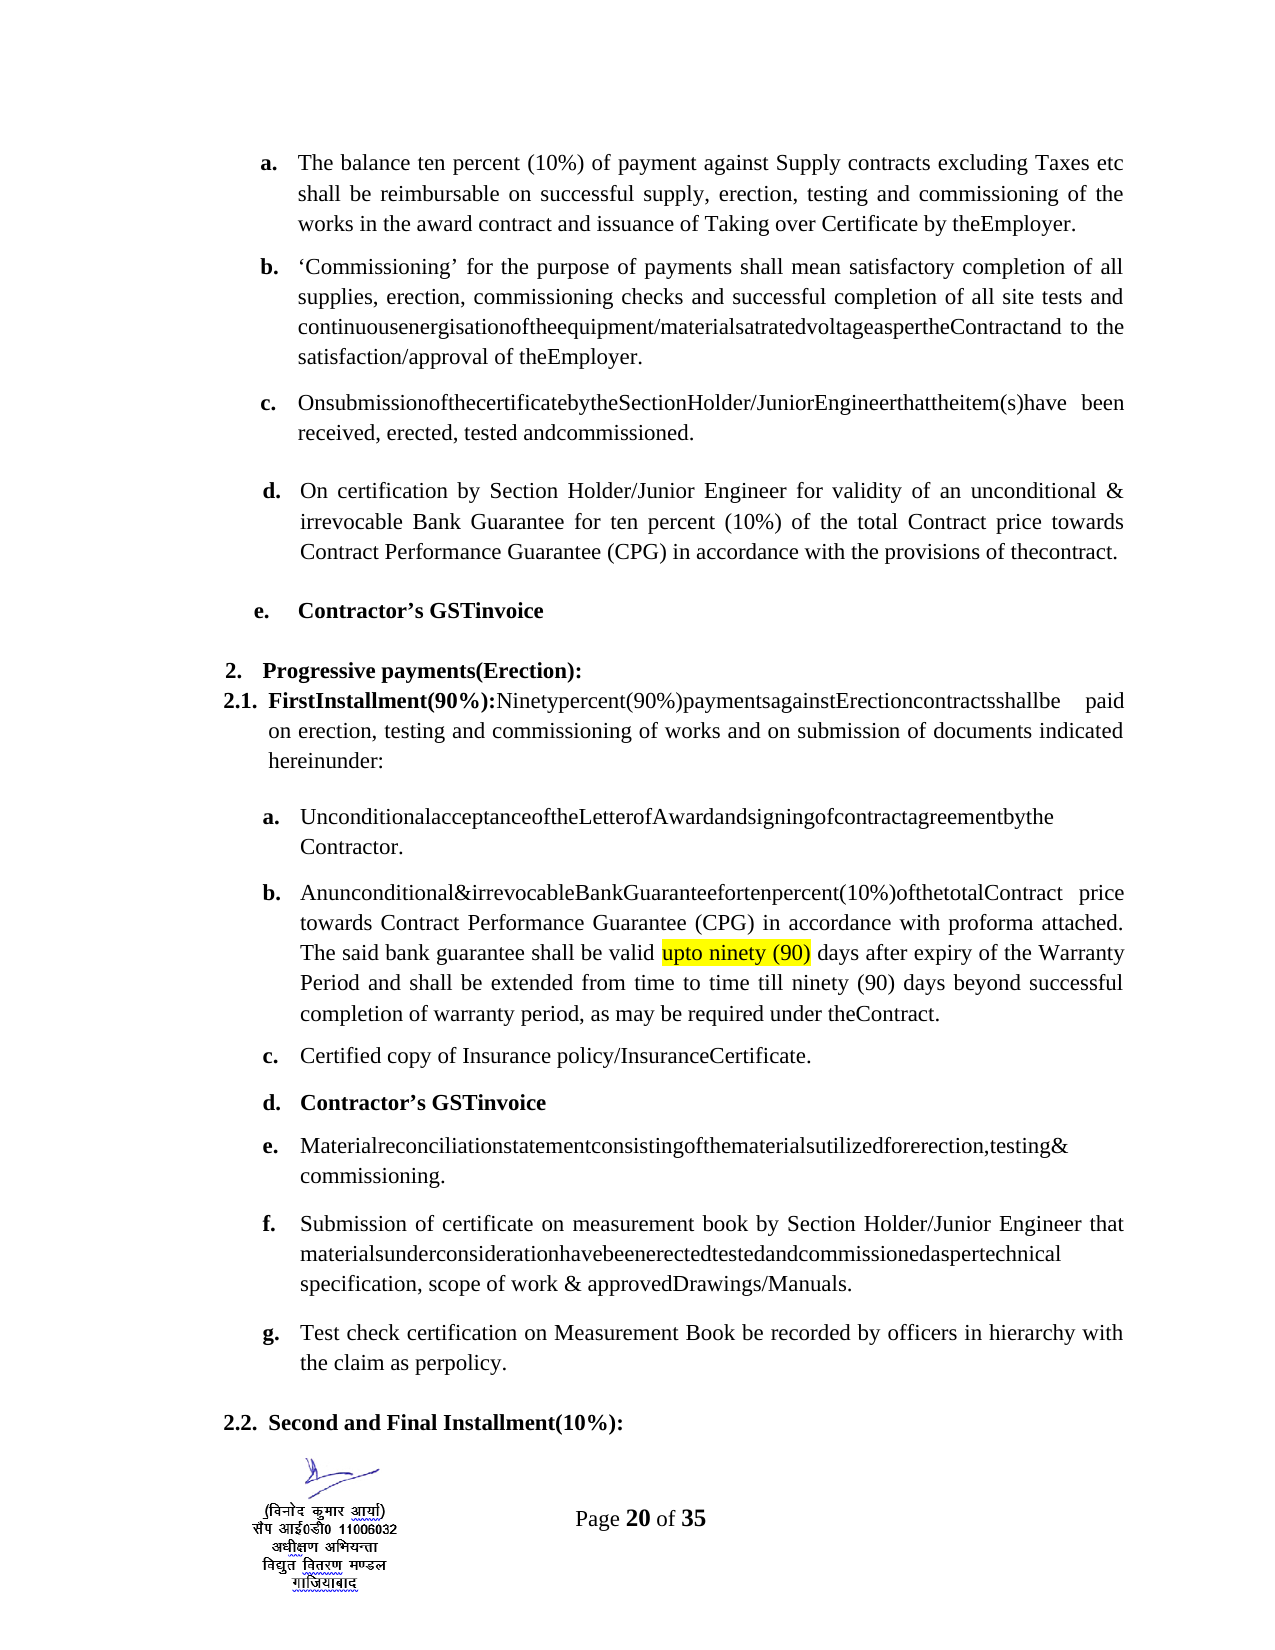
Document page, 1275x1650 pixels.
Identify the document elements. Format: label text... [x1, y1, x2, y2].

list Test check certification on Measurement Book be recorded by officers in hierarchy with the claim as perpolicy. [262, 1319, 1125, 1375]
list UnconditionalacceptanceoftheLetterofAwardandsigningofcontractagreementbythe Contractor. [262, 803, 1125, 859]
subtitle Contractor’s GSTinvoice [262, 1089, 1225, 1115]
list FirstInstallment(90%):Ninetypercent(90%)paymentsagainstErectioncontractsshallbe paid on erection, testing and commissioning of works and on submission of documents indicated hereinunder: [223, 687, 1125, 774]
list Materialreconciliationstatementconsistingofthematerialsutilizedforerection,testing& commissioning. [262, 1132, 1125, 1188]
list Progressive payments(Erection): [225, 657, 1225, 683]
list ‘Commissioning’ for the purpose of payments shall mean satisfactory completion of all supplies, erection, commissioning checks and successful completion of all site tests and continuousenergisationoftheequipment/materialsatratedvoltageaspertheContractand to the satisfaction/approval of theEmployer. [260, 253, 1125, 370]
list On certification by Section Holder/Junior Engineer for validity of an unconditional & irrevocable Bank Guarantee for ten percent (10%) of the total Contract price towards Contract Performance Guarantee (CPG) in accordance with the provisions of thecontract. [262, 477, 1126, 564]
list The balance ten percent (10%) of payment against Supply contracts excluding Taxes etc shall be reimbursable on successful supply, erection, testing and commissioning of the works in the award contract and issuance of Taking over Certificate by theEmployer. [260, 149, 1125, 236]
list Submission of certificate on measurement book by Section Holder/Junior Engineer that materialsunderconsiderationhavebeenerectedtestedandcommissionedaspertechnical specification, scope of work & approvedDrawings/Manuals. [262, 1210, 1126, 1297]
subtitle Contractor’s GSTinvoice [253, 597, 1225, 624]
list OnsubmissionofthecertificatebytheSectionHolder/JuniorEngineerthattheitem(s)have been received, erected, tested andcommissioned. [260, 389, 1125, 446]
picture [248, 1458, 399, 1600]
subtitle Second and Final Installment(10%): [223, 1409, 1225, 1435]
list Certified copy of Insurance policy/InsuranceCertificate. [262, 1042, 1225, 1069]
list Anunconditional&irrevocableBankGuaranteefortenpercent(10%)ofthetotalContract price towards Contract Performance Guarantee (CPG) in accordance with proforma attached. The said bank guarantee shall be valid upto ninety (90) days after expiry of the Warranty Period and shall be extended from time to time till ninety (90) days beyond successful completion of warranty period, as may be required under theContract. [262, 879, 1125, 1026]
